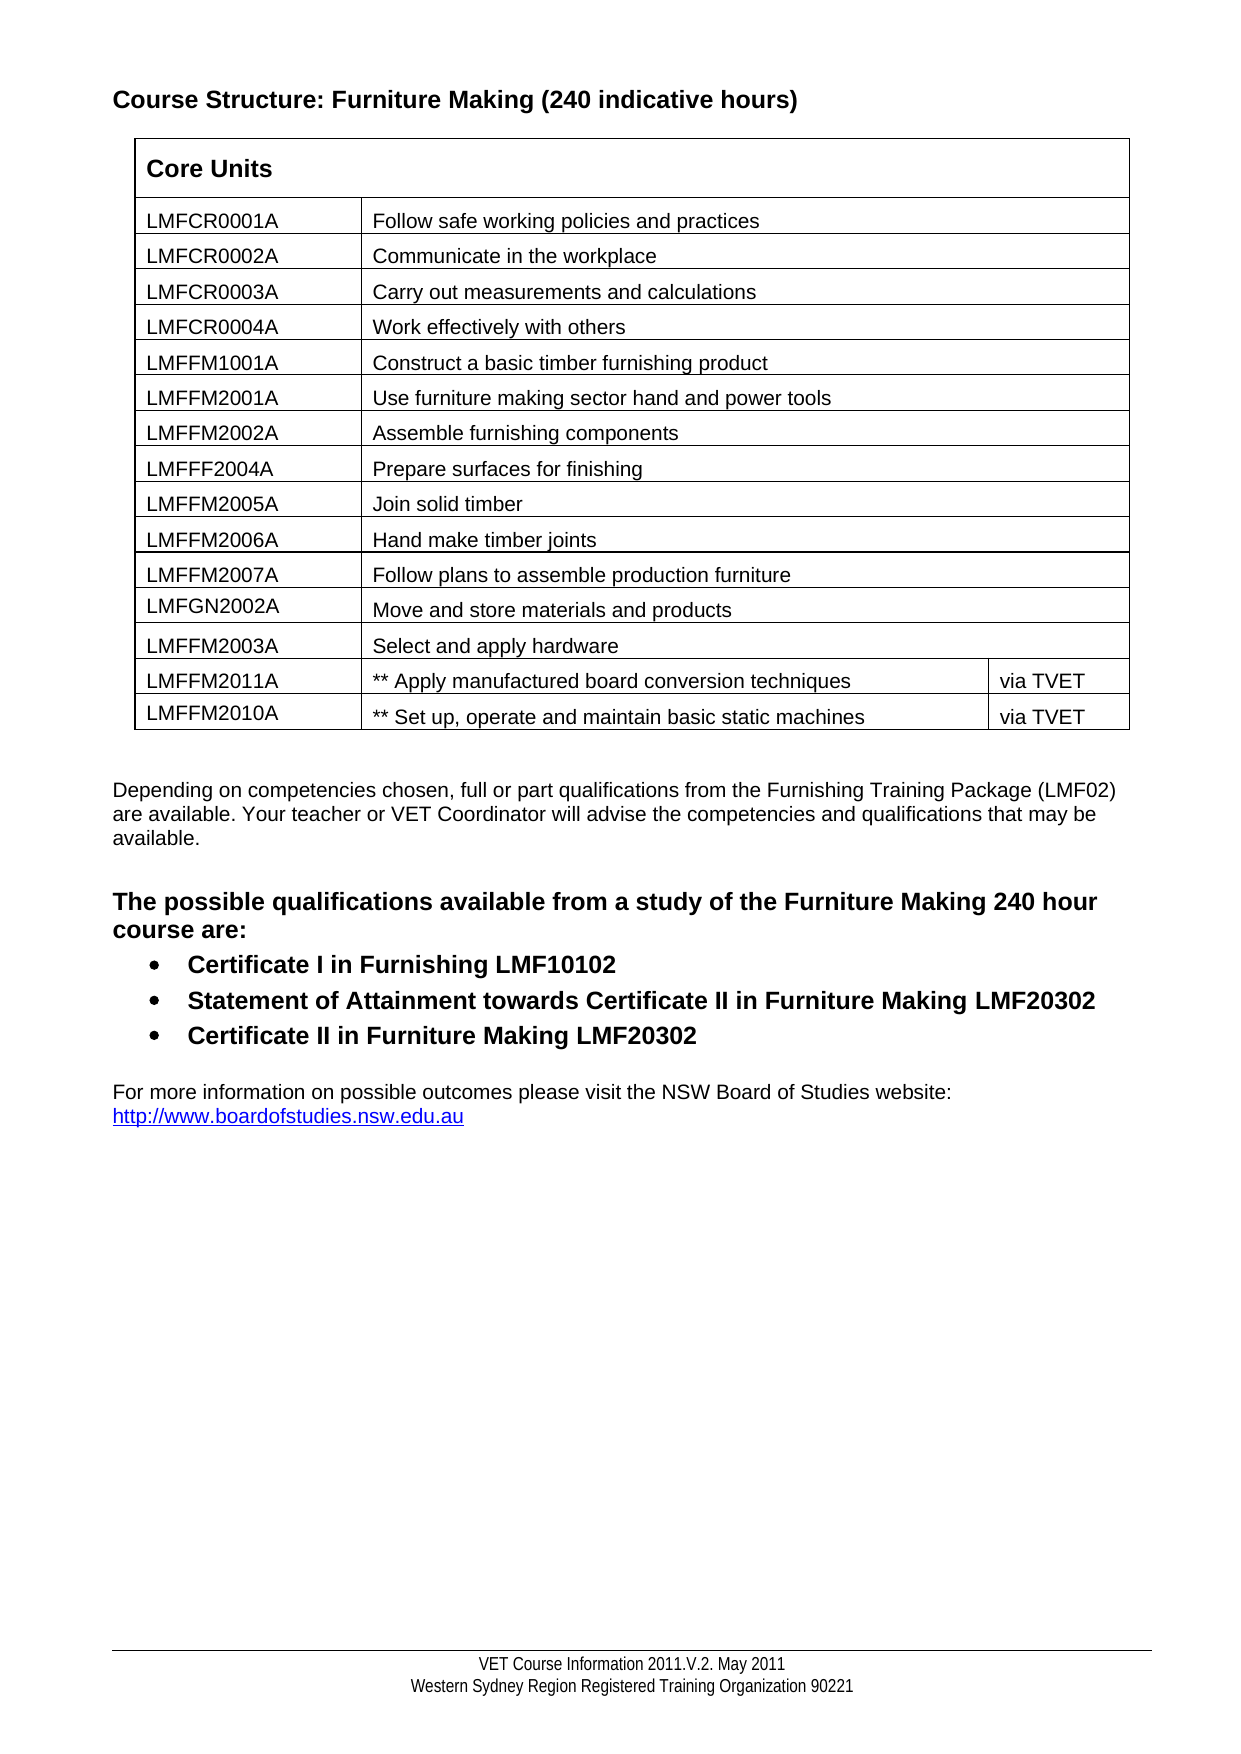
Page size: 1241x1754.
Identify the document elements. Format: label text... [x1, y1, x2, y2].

table_cell Carry out measurements and calculations [362, 269, 1129, 303]
table_cell LMFGN2002A [136, 588, 361, 622]
table_cell LMFFF2004A [136, 446, 361, 481]
table_cell Follow plans to assemble production furniture [362, 553, 1129, 587]
list Certificate I in Furnishing LMF10102 [150, 951, 1152, 979]
table_cell Assemble furnishing components [362, 411, 1129, 445]
table_header [361, 139, 1129, 197]
list Certificate II in Furniture Making LMF20302 [150, 1021, 1152, 1049]
table_cell Join solid timber [362, 482, 1129, 516]
table_cell Work effectively with others [362, 305, 1129, 339]
table_cell LMFFM2011A [136, 659, 361, 693]
table_cell Hand make timber joints [362, 517, 1129, 551]
table_cell ** Apply manufactured board conversion techniques [362, 659, 988, 693]
table_cell LMFFM2005A [136, 482, 361, 516]
table_cell LMFCR0002A [136, 234, 361, 268]
table_cell Construct a basic timber furnishing product [362, 340, 1129, 374]
table_cell LMFCR0001A [136, 198, 361, 233]
table_cell LMFFM2007A [136, 553, 361, 587]
table_header Core Units [136, 139, 361, 197]
table_cell LMFCR0003A [136, 269, 361, 303]
table_cell via TVET [989, 659, 1129, 693]
table_cell Follow safe working policies and practices [362, 198, 1129, 233]
table_cell LMFFM1001A [136, 340, 361, 374]
text Depending on competencies chosen, full or part qualifications from the Furnishing Training Package (LMF02) are available. Your teacher or VET Coordinator will advise the competencies and qualifications that may be available. [112, 777, 1152, 849]
table_cell ** Set up, operate and maintain basic static machines [362, 694, 988, 728]
table_cell LMFFM2002A [136, 411, 361, 445]
table_cell LMFFM2001A [136, 375, 361, 410]
table_cell LMFFM2006A [136, 517, 361, 551]
text For more information on possible outcomes please visit the NSW Board of Studies website: http://www.boardofstudies.nsw.edu.au [112, 1080, 1152, 1128]
table_cell via TVET [989, 694, 1129, 728]
text The possible qualifications available from a study of the Furniture Making 240 hour course are: [112, 887, 1152, 944]
table_cell Select and apply hardware [362, 623, 1129, 658]
table_cell LMFFM2003A [136, 623, 361, 658]
table_cell Move and store materials and products [362, 588, 1129, 622]
table_cell Use furniture making sector hand and power tools [362, 375, 1129, 410]
list Statement of Attainment towards Certificate II in Furniture Making LMF20302 [150, 986, 1152, 1014]
text Course Structure: Furniture Making (240 indicative hours) [112, 85, 1152, 114]
table_cell Communicate in the workplace [362, 234, 1129, 268]
table_cell LMFFM2010A [136, 694, 361, 728]
table_cell LMFCR0004A [136, 305, 361, 339]
table_cell Prepare surfaces for finishing [362, 446, 1129, 481]
